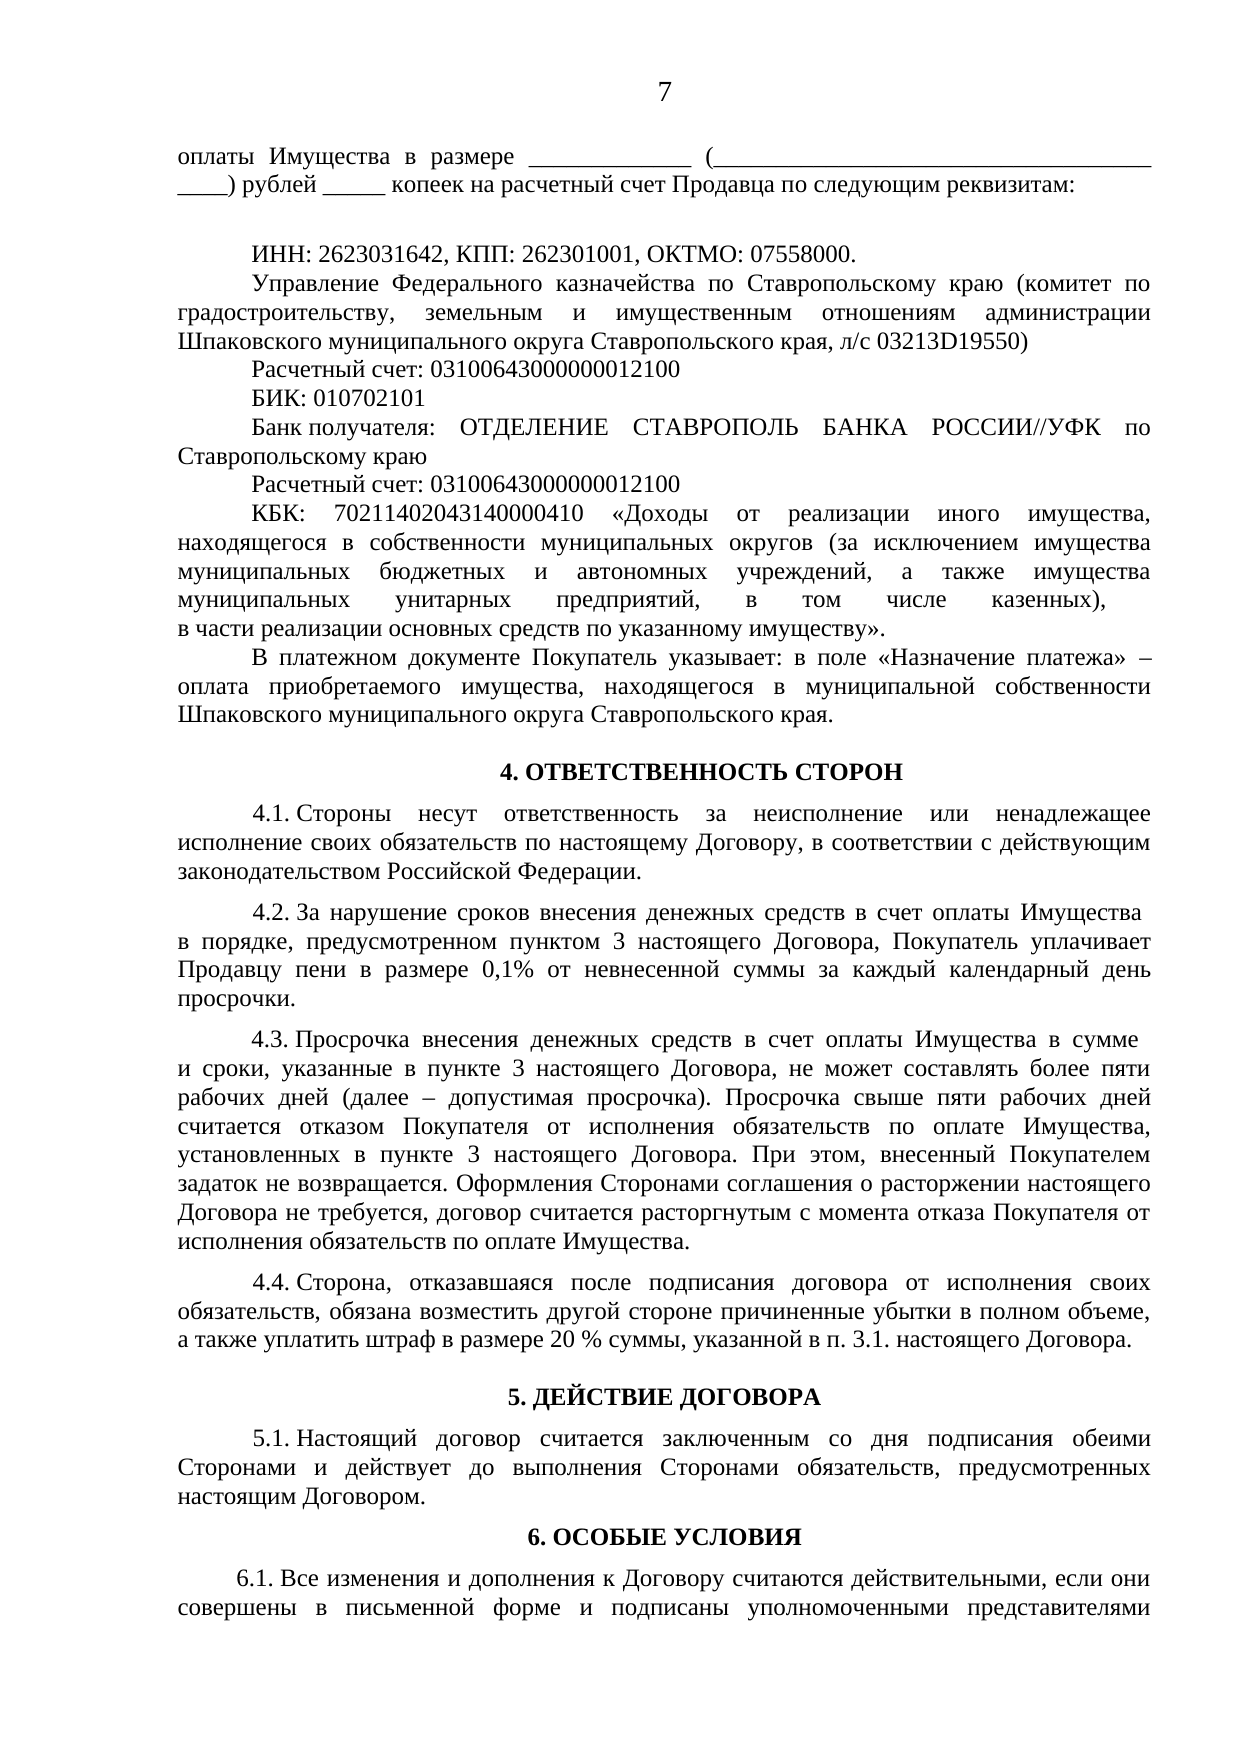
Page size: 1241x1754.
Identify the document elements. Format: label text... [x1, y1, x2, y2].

text ИНН: 2623031642, КПП: 262301001, ОКТМО: 07558000. [177, 239, 1152, 268]
text 4.4. Сторона, отказавшаяся после подписания договора от исполнения своих обязательств, обязана возместить другой стороне причиненные убытки в полном объеме, а также уплатить штраф в размере 20 % суммы, указанной в п. 3.1. настоящего Договора. [177, 1267, 1152, 1353]
text 4.3. Просрочка внесения денежных средств в счет оплаты Имущества в сумме и сроки, указанные в пункте 3 настоящего Договора, не может составлять более пяти рабочих дней (далее – допустимая просрочка). Просрочка свыше пяти рабочих дней считается отказом Покупателя от исполнения обязательств по оплате Имущества, установленных в пункте 3 настоящего Договора. При этом, внесенный Покупателем задаток не возвращается. Оформления Сторонами соглашения о расторжении настоящего Договора не требуется, договор считается расторгнутым с момента отказа Покупателя от исполнения обязательств по оплате Имущества. [177, 1024, 1152, 1254]
text 5.1. Настоящий договор считается заключенным со дня подписания обеими Сторонами и действует до выполнения Сторонами обязательств, предусмотренных настоящим Договором. [177, 1423, 1152, 1509]
text 6. ОСОБЫЕ УСЛОВИЯ [177, 1522, 1152, 1551]
text БИК: 010702101 [177, 383, 1152, 412]
text 4. ОТВЕТСТВЕННОСТЬ СТОРОН [177, 757, 1152, 786]
text Расчетный счет: 03100643000000012100 [177, 469, 1152, 498]
text 4.2. За нарушение сроков внесения денежных средств в счет оплаты Имущества в порядке, предусмотренном пунктом 3 настоящего Договора, Покупатель уплачивает Продавцу пени в размере 0,1% от невнесенной суммы за каждый календарный день просрочки. [177, 897, 1152, 1012]
text КБК: 70211402043140000410 «Доходы от реализации иного имущества, находящегося в собственности муниципальных округов (за исключением имущества муниципальных бюджетных и автономных учреждений, а также имущества муниципальных унитарных предприятий, в том числе казенных), в части реализации основных средств по указанному имуществу». [177, 498, 1152, 642]
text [177, 1563, 1152, 1621]
text Банк получателя: ОТДЕЛЕНИЕ СТАВРОПОЛЬ БАНКА РОССИИ//УФК по Ставропольскому краю [177, 412, 1152, 469]
text В платежном документе Покупатель указывает: в поле «Назначение платежа» – оплата приобретаемого имущества, находящегося в муниципальной собственности Шпаковского муниципального округа Ставропольского края. [177, 642, 1152, 728]
text Расчетный счет: 03100643000000012100 [177, 354, 1152, 383]
text Управление Федерального казначейства по Ставропольскому краю (комитет по градостроительству, земельным и имущественным отношениям администрации Шпаковского муниципального округа Ставропольского края, л/с 03213D19550) [177, 268, 1152, 354]
text 5. Действие договора [177, 1382, 1152, 1411]
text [177, 141, 1152, 198]
text 4.1. Стороны несут ответственность за неисполнение или ненадлежащее исполнение своих обязательств по настоящему Договору, в соответствии с действующим законодательством Российской Федерации. [177, 798, 1152, 884]
